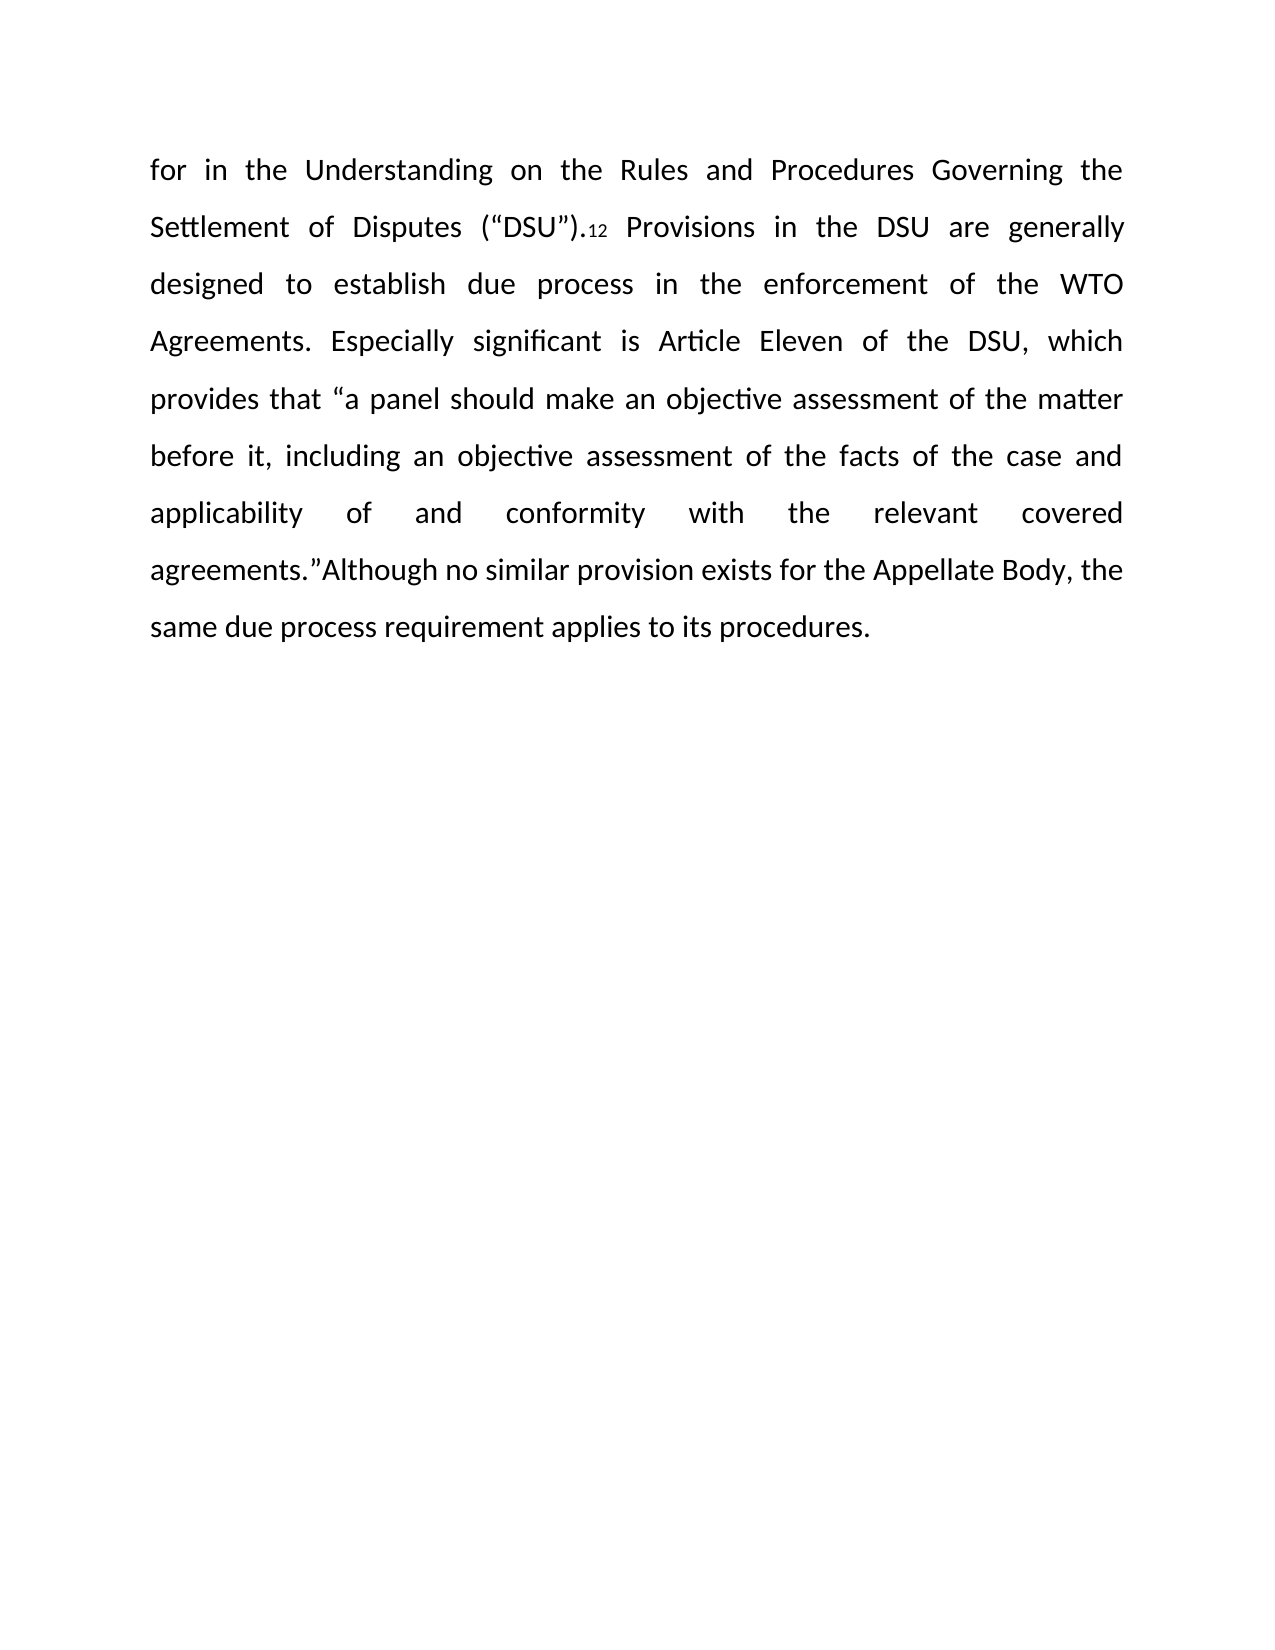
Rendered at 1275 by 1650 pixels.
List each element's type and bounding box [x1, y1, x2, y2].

text [150, 150, 1125, 646]
